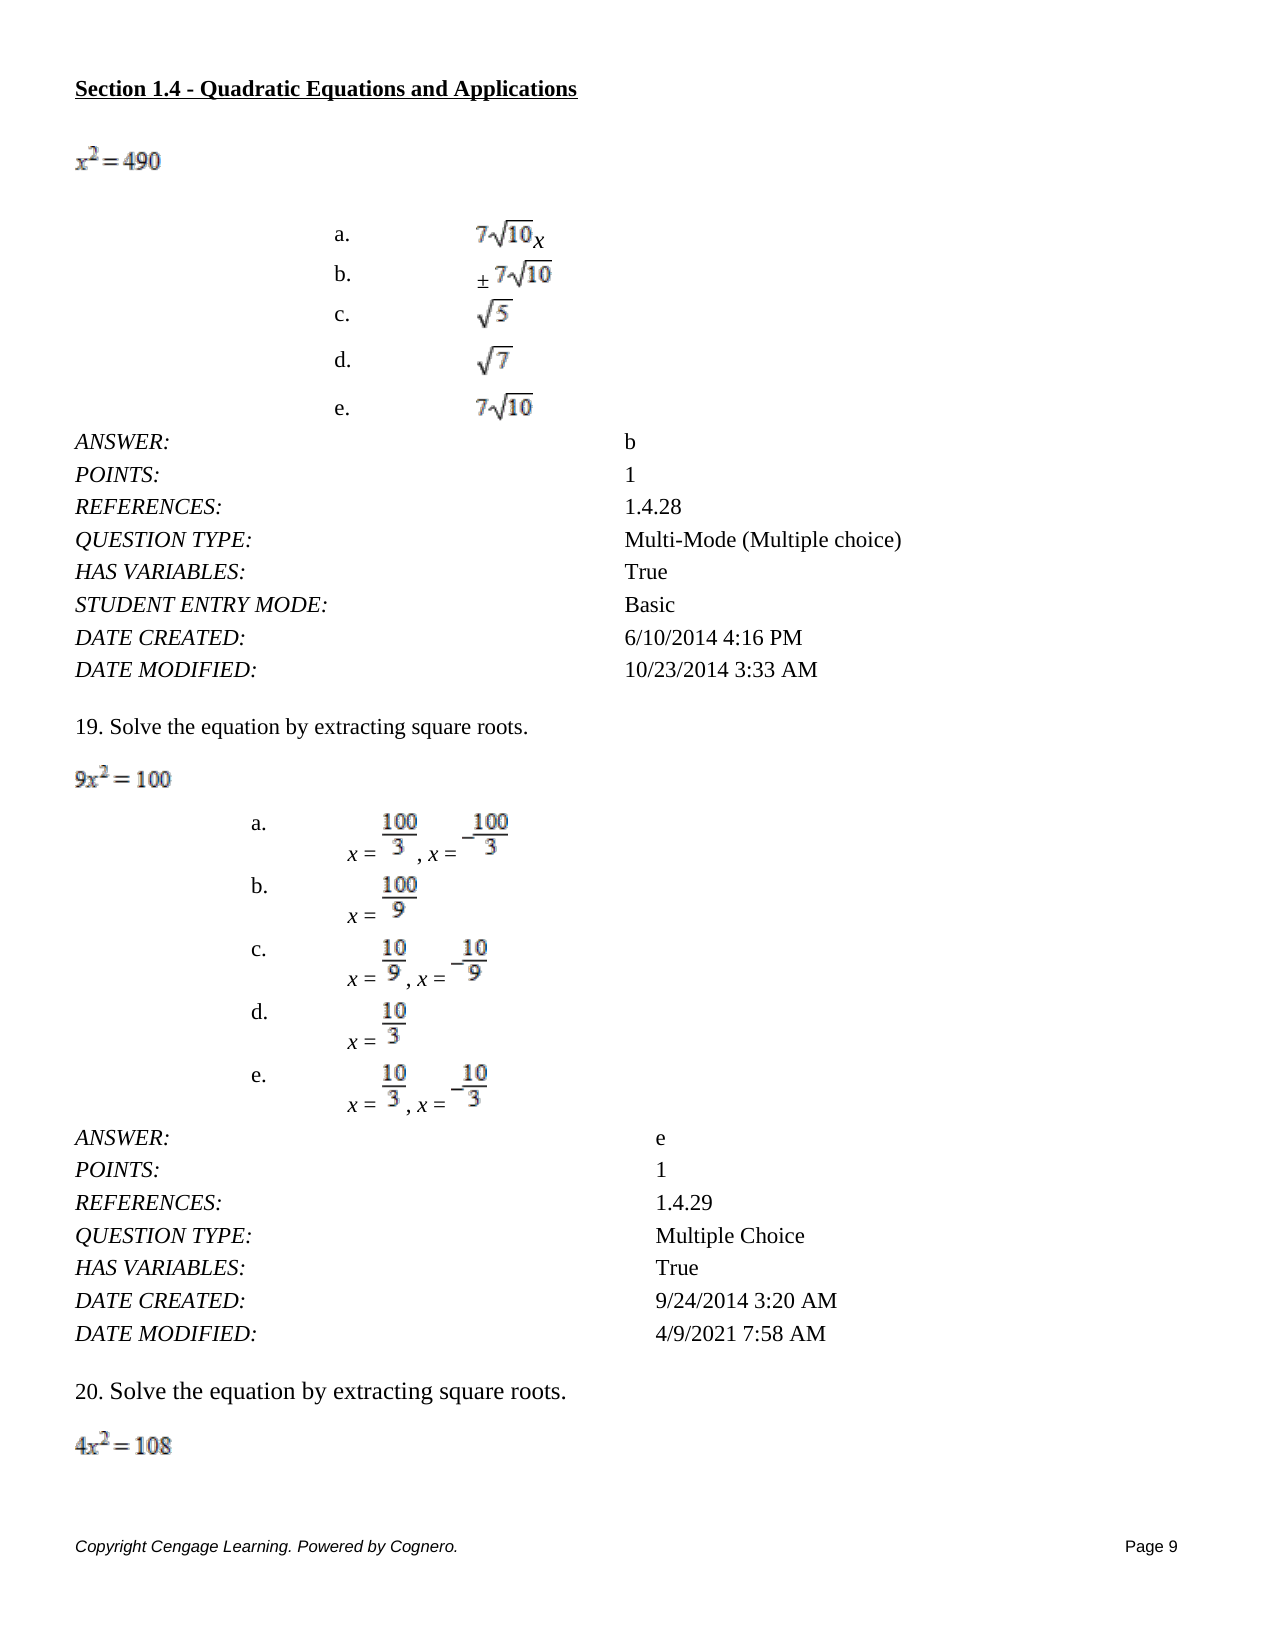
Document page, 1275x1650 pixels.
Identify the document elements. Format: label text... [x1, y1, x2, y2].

picture [75, 146, 161, 191]
picture [382, 872, 417, 924]
picture [495, 260, 552, 289]
table_header 19. Solve the equation by extracting square roots. ​ [75, 713, 1200, 1349]
picture [476, 346, 513, 388]
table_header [75, 121, 1200, 686]
picture [382, 809, 417, 861]
picture [451, 935, 487, 987]
picture [382, 998, 406, 1050]
picture [382, 1060, 406, 1113]
picture [476, 220, 533, 249]
picture [75, 1431, 172, 1475]
picture [476, 299, 513, 341]
picture [476, 393, 533, 422]
picture [382, 935, 406, 987]
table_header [75, 1376, 1200, 1501]
picture [451, 1060, 487, 1113]
picture [75, 765, 172, 807]
picture [462, 809, 508, 861]
